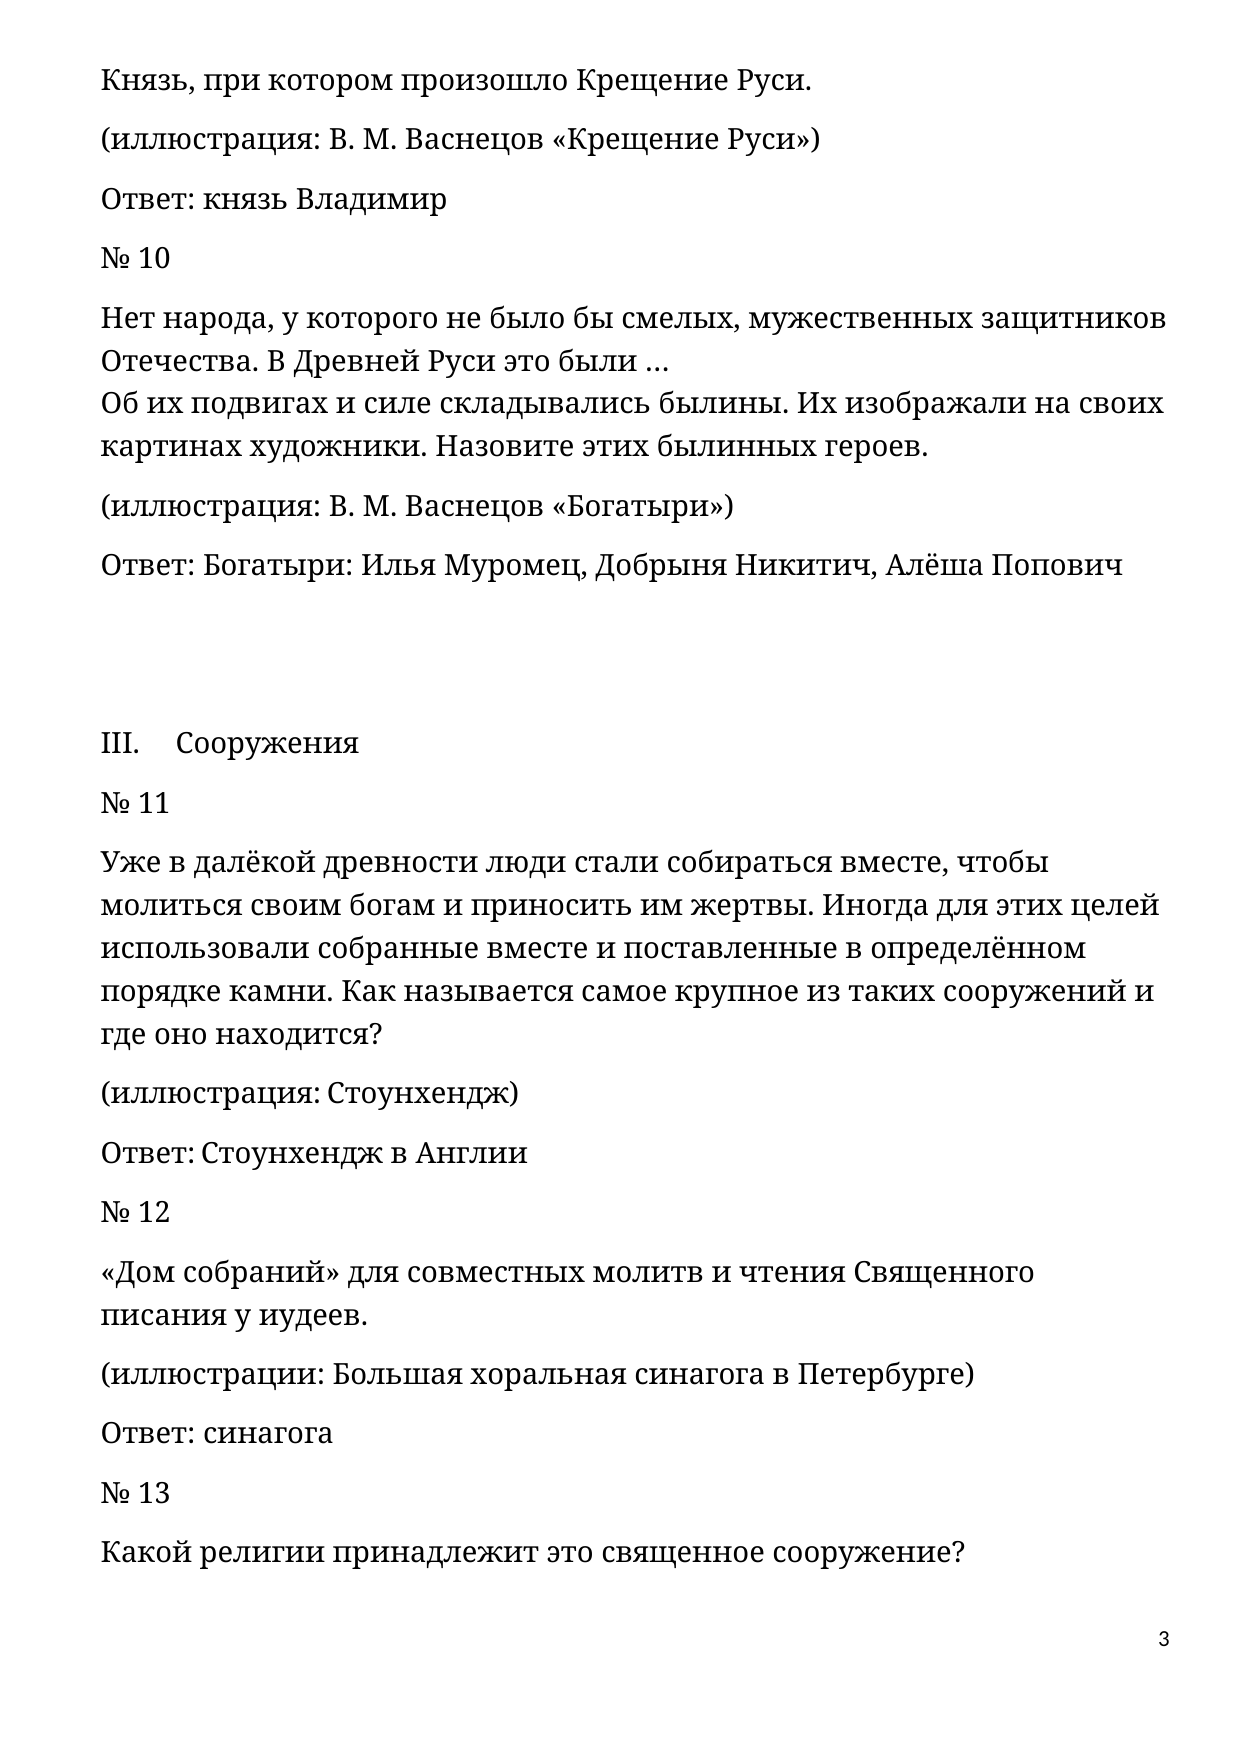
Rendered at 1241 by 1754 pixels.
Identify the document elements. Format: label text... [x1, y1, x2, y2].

text Ответ: Стоунхендж в Англии [100, 1132, 1169, 1172]
text (иллюстрация: Стоунхендж) [100, 1072, 1169, 1112]
text Князь, при котором произошло Крещение Руси. [100, 59, 1169, 99]
text № 13 [100, 1472, 1169, 1512]
text (иллюстрации: Большая хоральная синагога в Петербурге) [100, 1353, 1169, 1393]
text (иллюстрация: В. М. Васнецов «Крещение Руси») [100, 118, 1169, 158]
text Ответ: князь Владимир [100, 178, 1169, 218]
text «Дом собраний» для совместных молитв и чтения Священного писания у иудеев. [100, 1251, 1169, 1333]
text Какой религии принадлежит это священное сооружение? [100, 1532, 1169, 1571]
text № 10 [100, 237, 1169, 277]
text (иллюстрация: В. М. Васнецов «Богатыри») [100, 485, 1169, 524]
list Сооружения [100, 723, 1169, 762]
text Ответ: Богатыри: Илья Муромец, Добрыня Никитич, Алёша Попович [100, 544, 1169, 584]
text Ответ: синагога [100, 1413, 1169, 1452]
text Уже в далёкой древности люди стали собираться вместе, чтобы молиться своим богам и приносить им жертвы. Иногда для этих целей использовали собранные вместе и поставленные в определённом порядке камни. Как называется самое крупное из таких сооружений и где оно находится? [100, 842, 1169, 1053]
text Нет народа, у которого не было бы смелых, мужественных защитников Отечества. В Древней Руси это были … Об их подвигах и силе складывались былины. Их изображали на своих картинах художники. Назовите этих былинных героев. [100, 297, 1169, 465]
text № 11 [100, 782, 1169, 822]
text № 12 [100, 1191, 1169, 1231]
